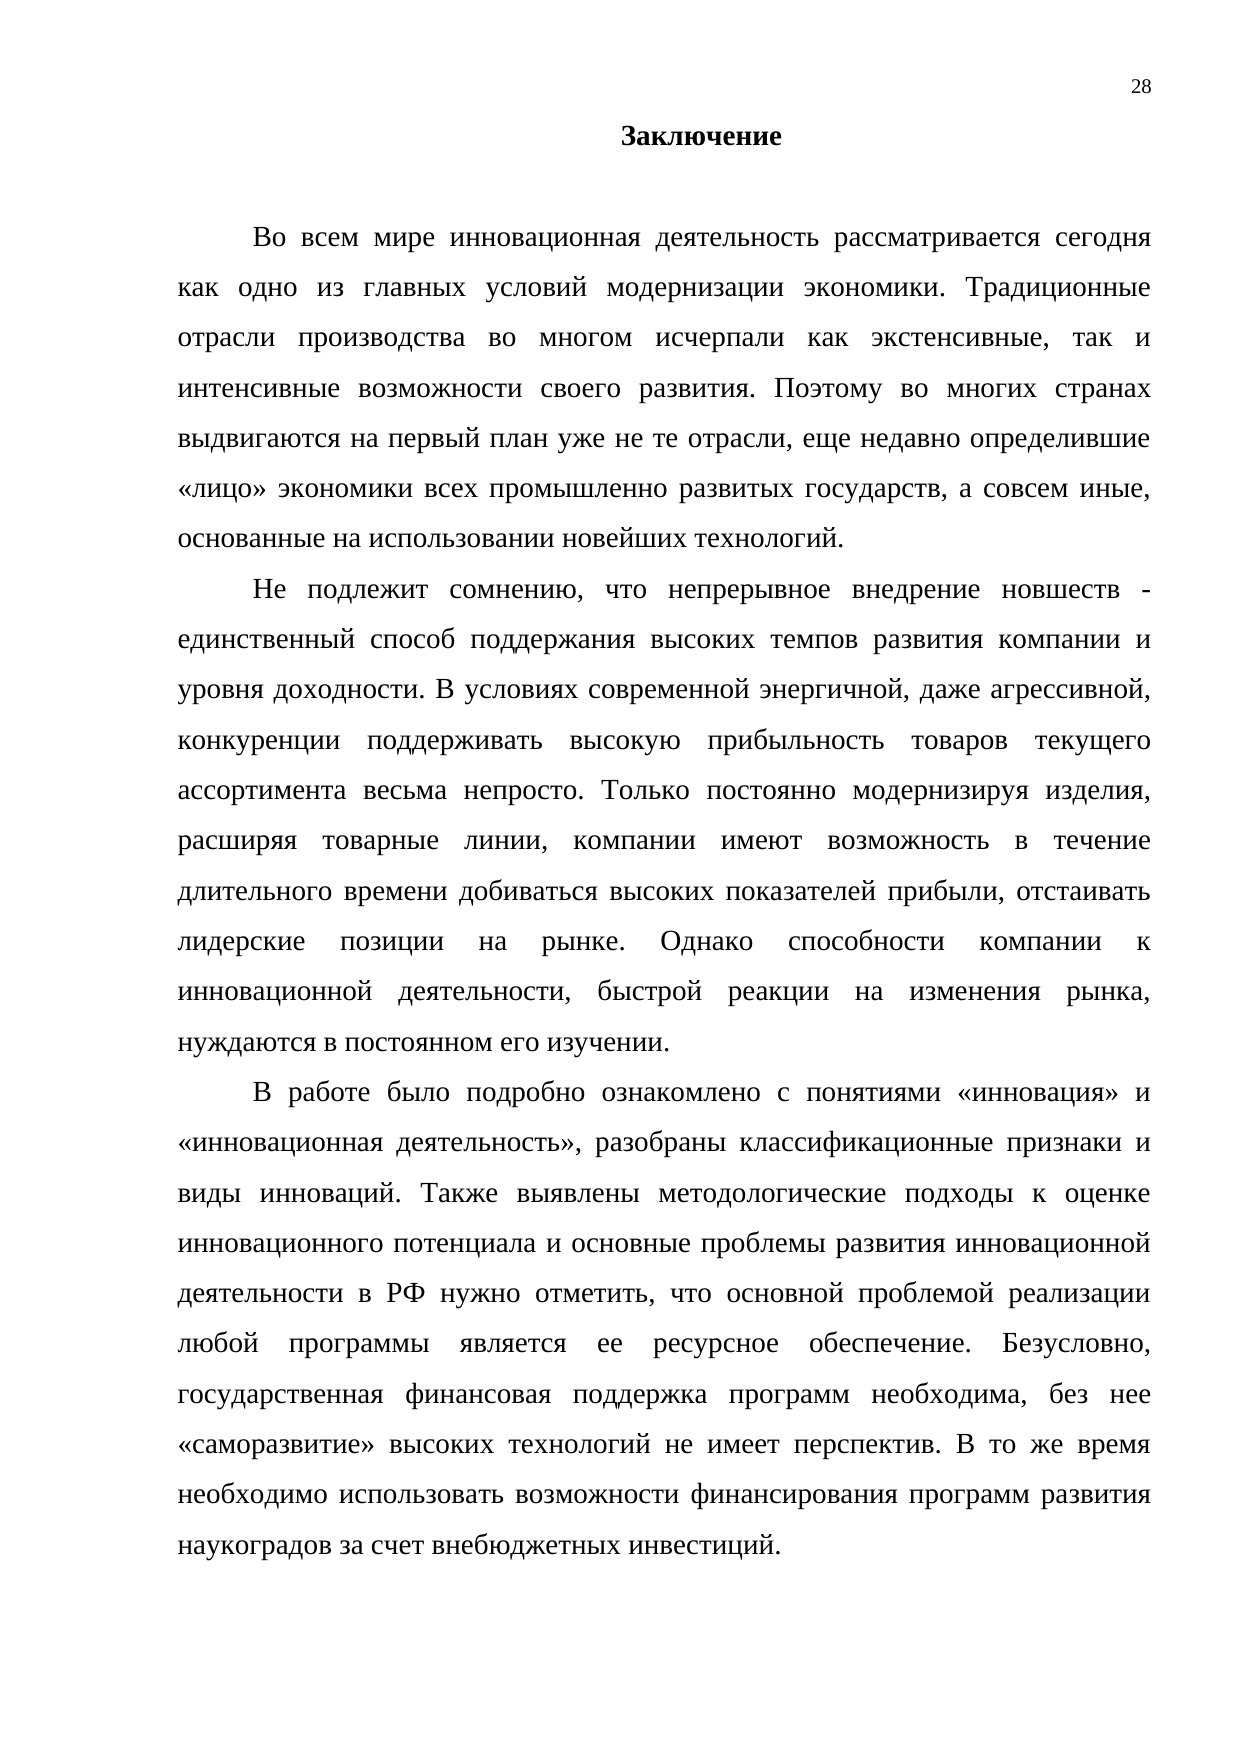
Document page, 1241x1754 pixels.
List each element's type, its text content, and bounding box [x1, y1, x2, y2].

text Во всем мире инновационная деятельность рассматривается сегодня как одно из главных условий модернизации экономики. Традиционные отрасли производства во многом исчерпали как экстенсивные, так и интенсивные возможности своего развития. Поэтому во многих странах выдвигаются на первый план уже не те отрасли, еще недавно определившие «лицо» экономики всех промышленно развитых государств, а совсем иные, основанные на использовании новейших технологий. [177, 219, 1152, 554]
text Не подлежит сомнению, что непрерывное внедрение новшеств - единственный способ поддержания высоких темпов развития компании и уровня доходности. В условиях современной энергичной, даже агрессивной, конкуренции поддерживать высокую прибыльность товаров текущего ассортимента весьма непросто. Только постоянно модернизируя изделия, расширяя товарные линии, компании имеют возможность в течение длительного времени добиваться высоких показателей прибыли, отстаивать лидерские позиции на рынке. Однако способности компании к инновационной деятельности, быстрой реакции на изменения рынка, нуждаются в постоянном его изучении. [177, 571, 1152, 1057]
text Заключение [177, 118, 1152, 152]
text В работе было подробно ознакомлено с понятиями «инновация» и «инновационная деятельность», разобраны классификационные признаки и виды инноваций. Также выявлены методологические подходы к оценке инновационного потенциала и основные проблемы развития инновационной деятельности в РФ нужно отметить, что основной проблемой реализации любой программы является ее ресурсное обеспечение. Безусловно, государственная финансовая поддержка программ необходима, без нее «саморазвитие» высоких технологий не имеет перспектив. В то же время необходимо использовать возможности финансирования программ развития наукоградов за счет внебюджетных инвестиций. [177, 1074, 1152, 1560]
